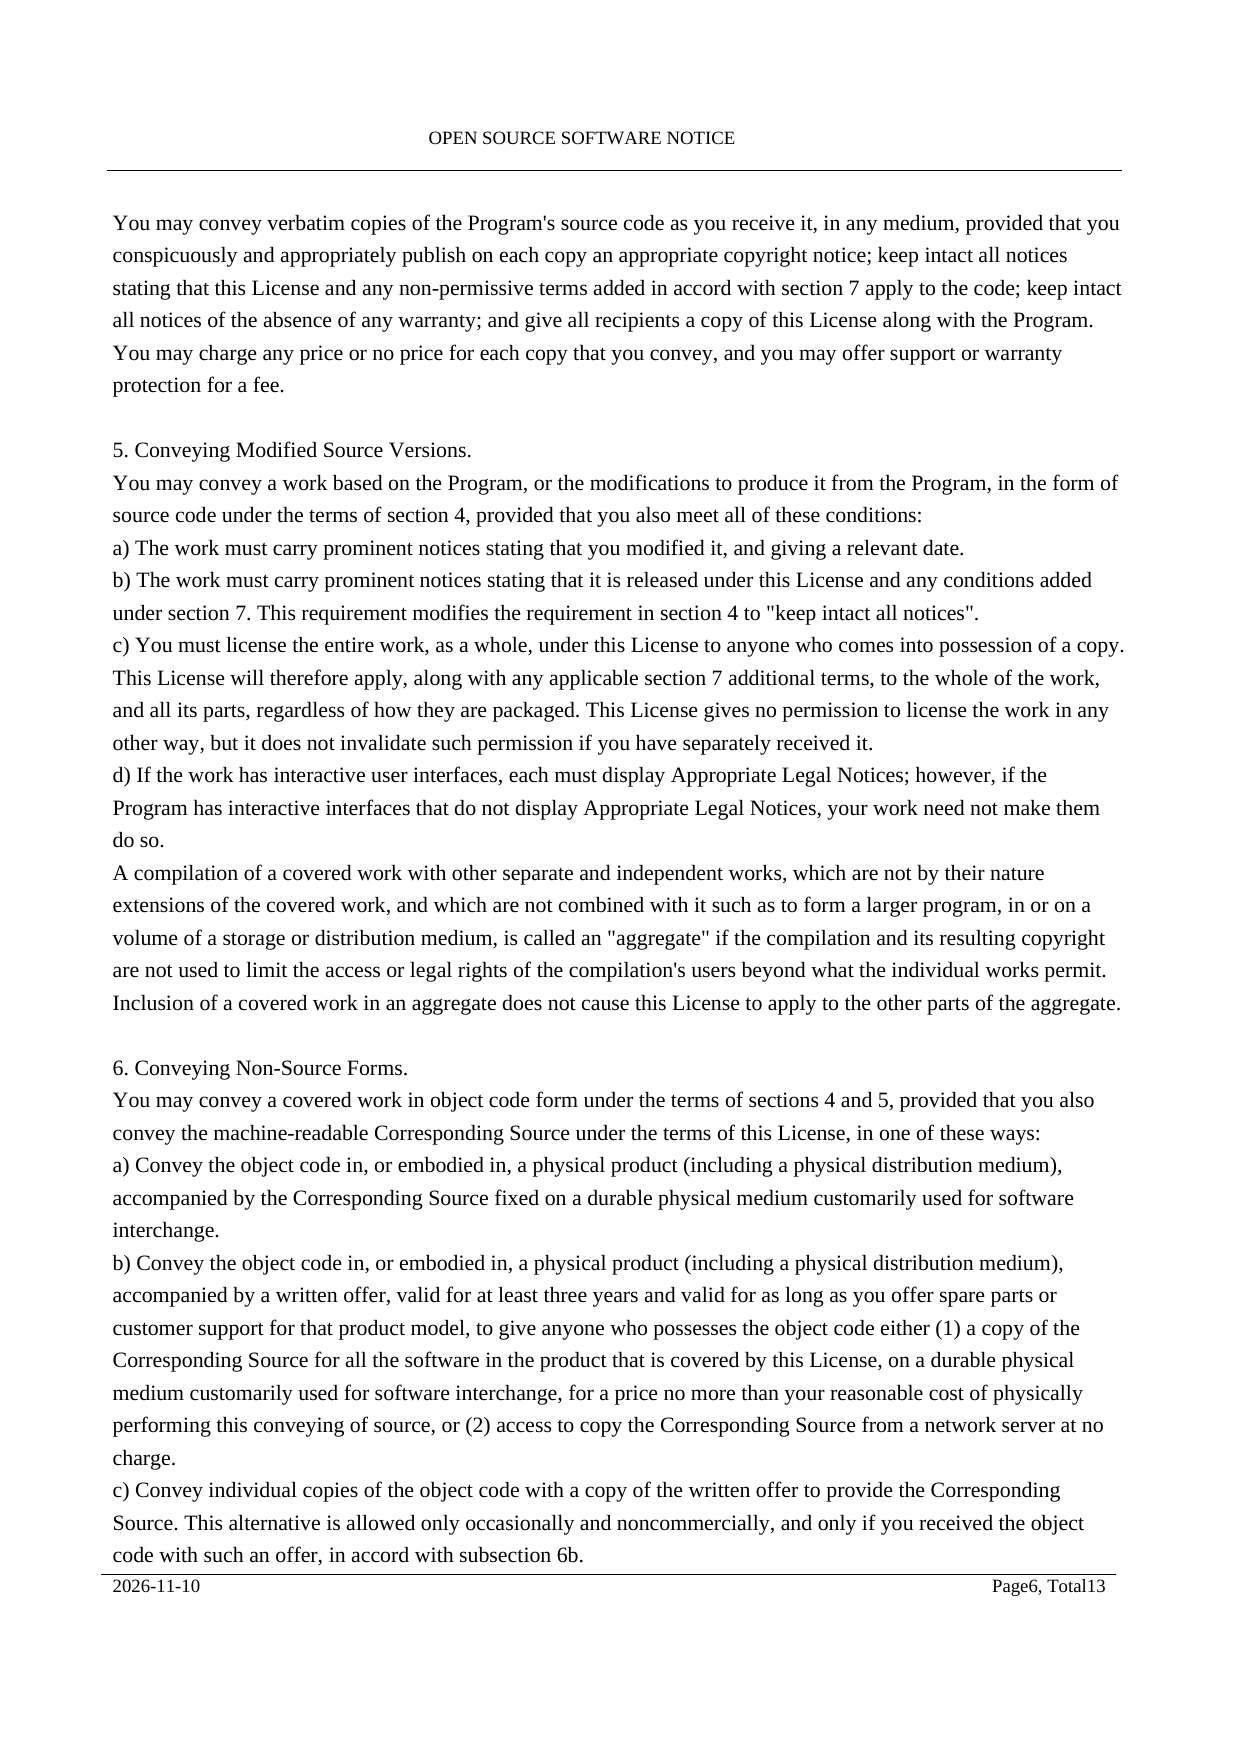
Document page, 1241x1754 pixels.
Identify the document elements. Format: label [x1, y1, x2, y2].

text [112, 206, 1128, 1571]
